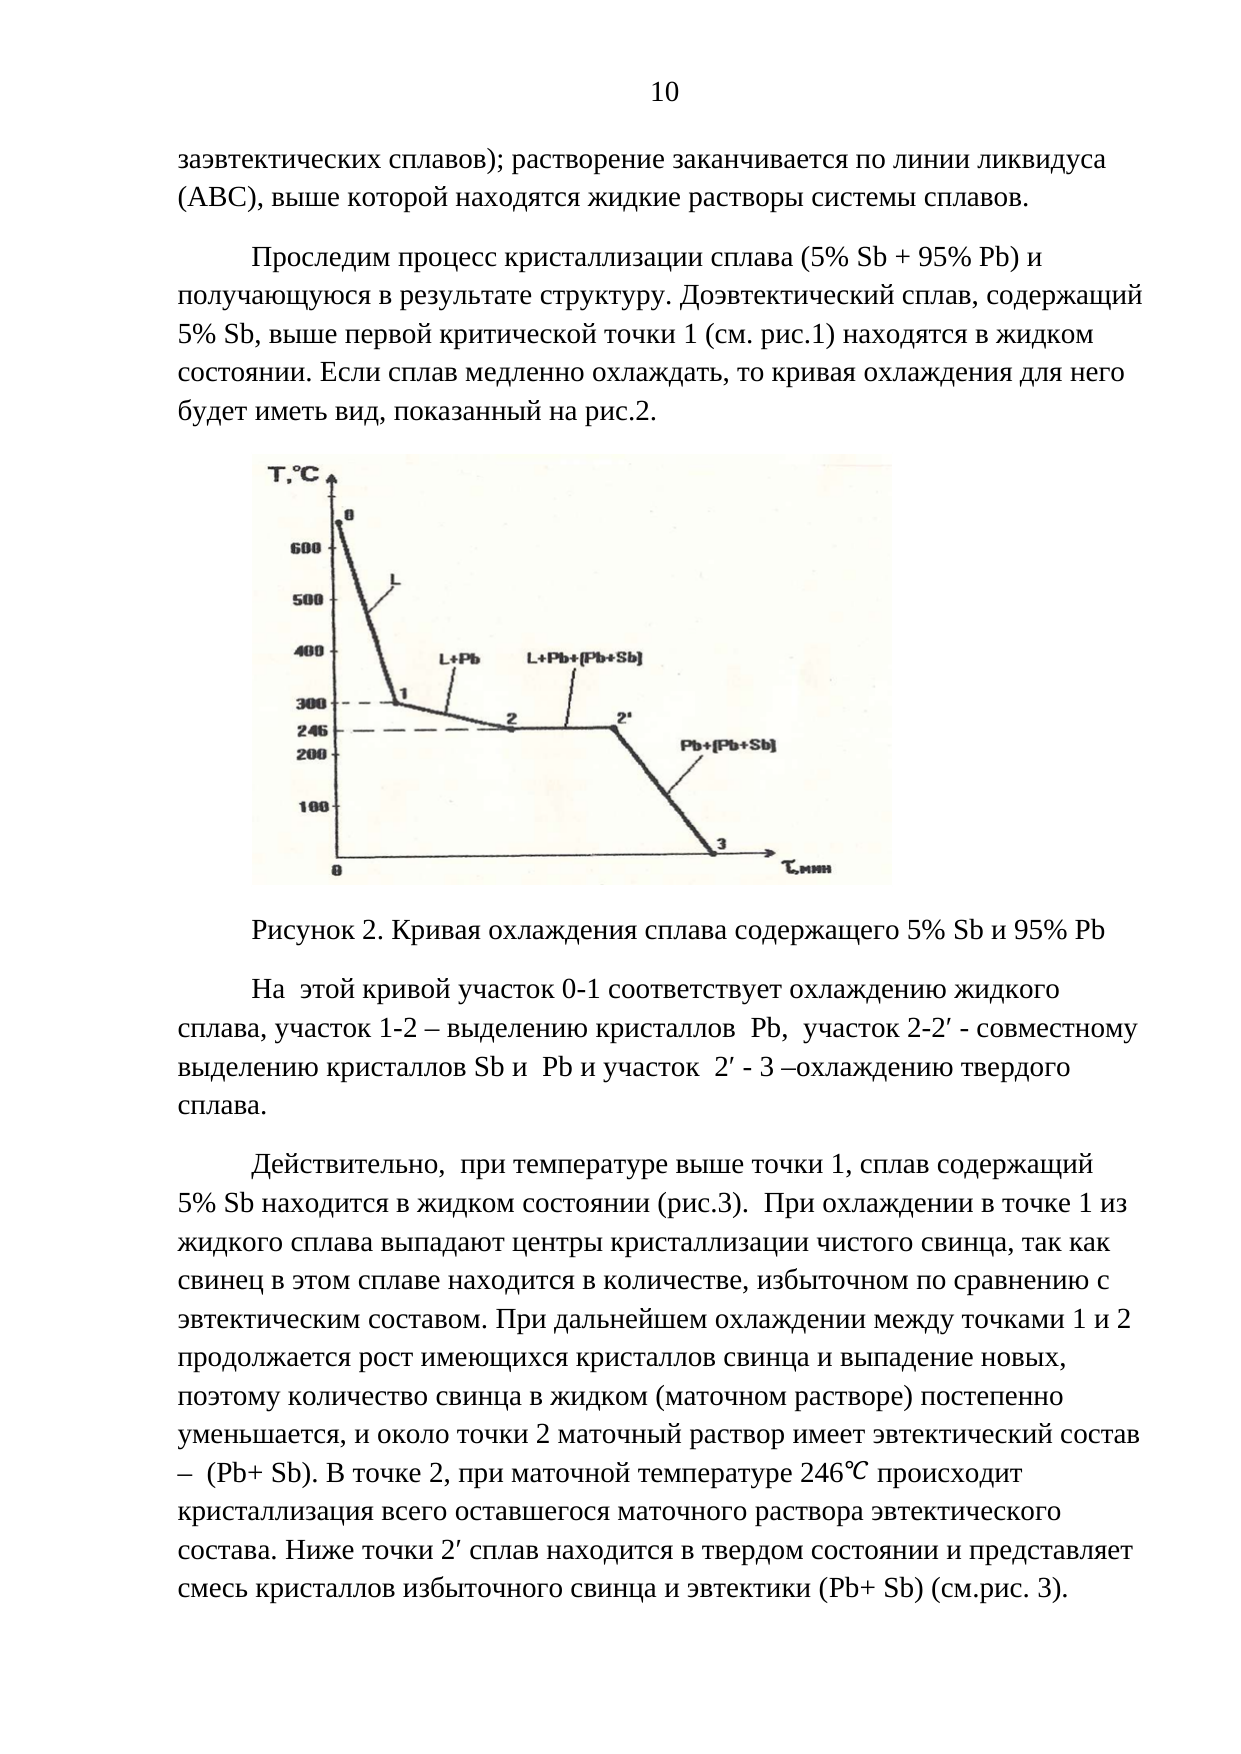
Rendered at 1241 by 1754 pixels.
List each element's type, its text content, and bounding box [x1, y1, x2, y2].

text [177, 141, 1152, 213]
text Действительно, при температуре выше точки 1, сплав содержащий 5% Sb находится в жидком состоянии (рис.3). При охлаждении в точке 1 из жидкого сплава выпадают центры кристаллизации чистого свинца, так как свинец в этом сплаве находится в количестве, избыточном по сравнению с эвтектическим составом. При дальнейшем охлаждении между точками 1 и 2 продолжается рост имеющихся кристаллов свинца и выпадение новых, поэтому количество свинца в жидком (маточном растворе) постепенно уменьшается, и около точки 2 маточный раствор имеет эвтектический состав – (Pb+ Sb). В точке 2, при маточной температуре 246 происходит кристаллизация всего оставшегося маточного раствора эвтектического состава. Ниже точки 2′ сплав находится в твердом состоянии и представляет смесь кристаллов избыточного свинца и эвтектики (Pb+ Sb) (см.рис. 3). [177, 1147, 1152, 1604]
picture [251, 452, 893, 887]
text На этой кривой участок 0-1 соответствует охлаждению жидкого сплава, участок 1-2 – выделению кристаллов Pb, участок 2-2′ - совместному выделению кристаллов Sb и Pb и участок 2′ - 3 –охлаждению твердого сплава. [177, 972, 1152, 1121]
text Рисунок 2. Кривая охлаждения сплава содержащего 5% Sb и 95% Pb [177, 912, 1152, 946]
text Проследим процесс кристаллизации сплава (5% Sb + 95% Pb) и получающуюся в результате структуру. Доэвтектический сплав, содержащий 5% Sb, выше первой критической точки 1 (см. рис.1) находятся в жидком состоянии. Если сплав медленно охлаждать, то кривая охлаждения для него будет иметь вид, показанный на рис.2. [177, 239, 1152, 426]
